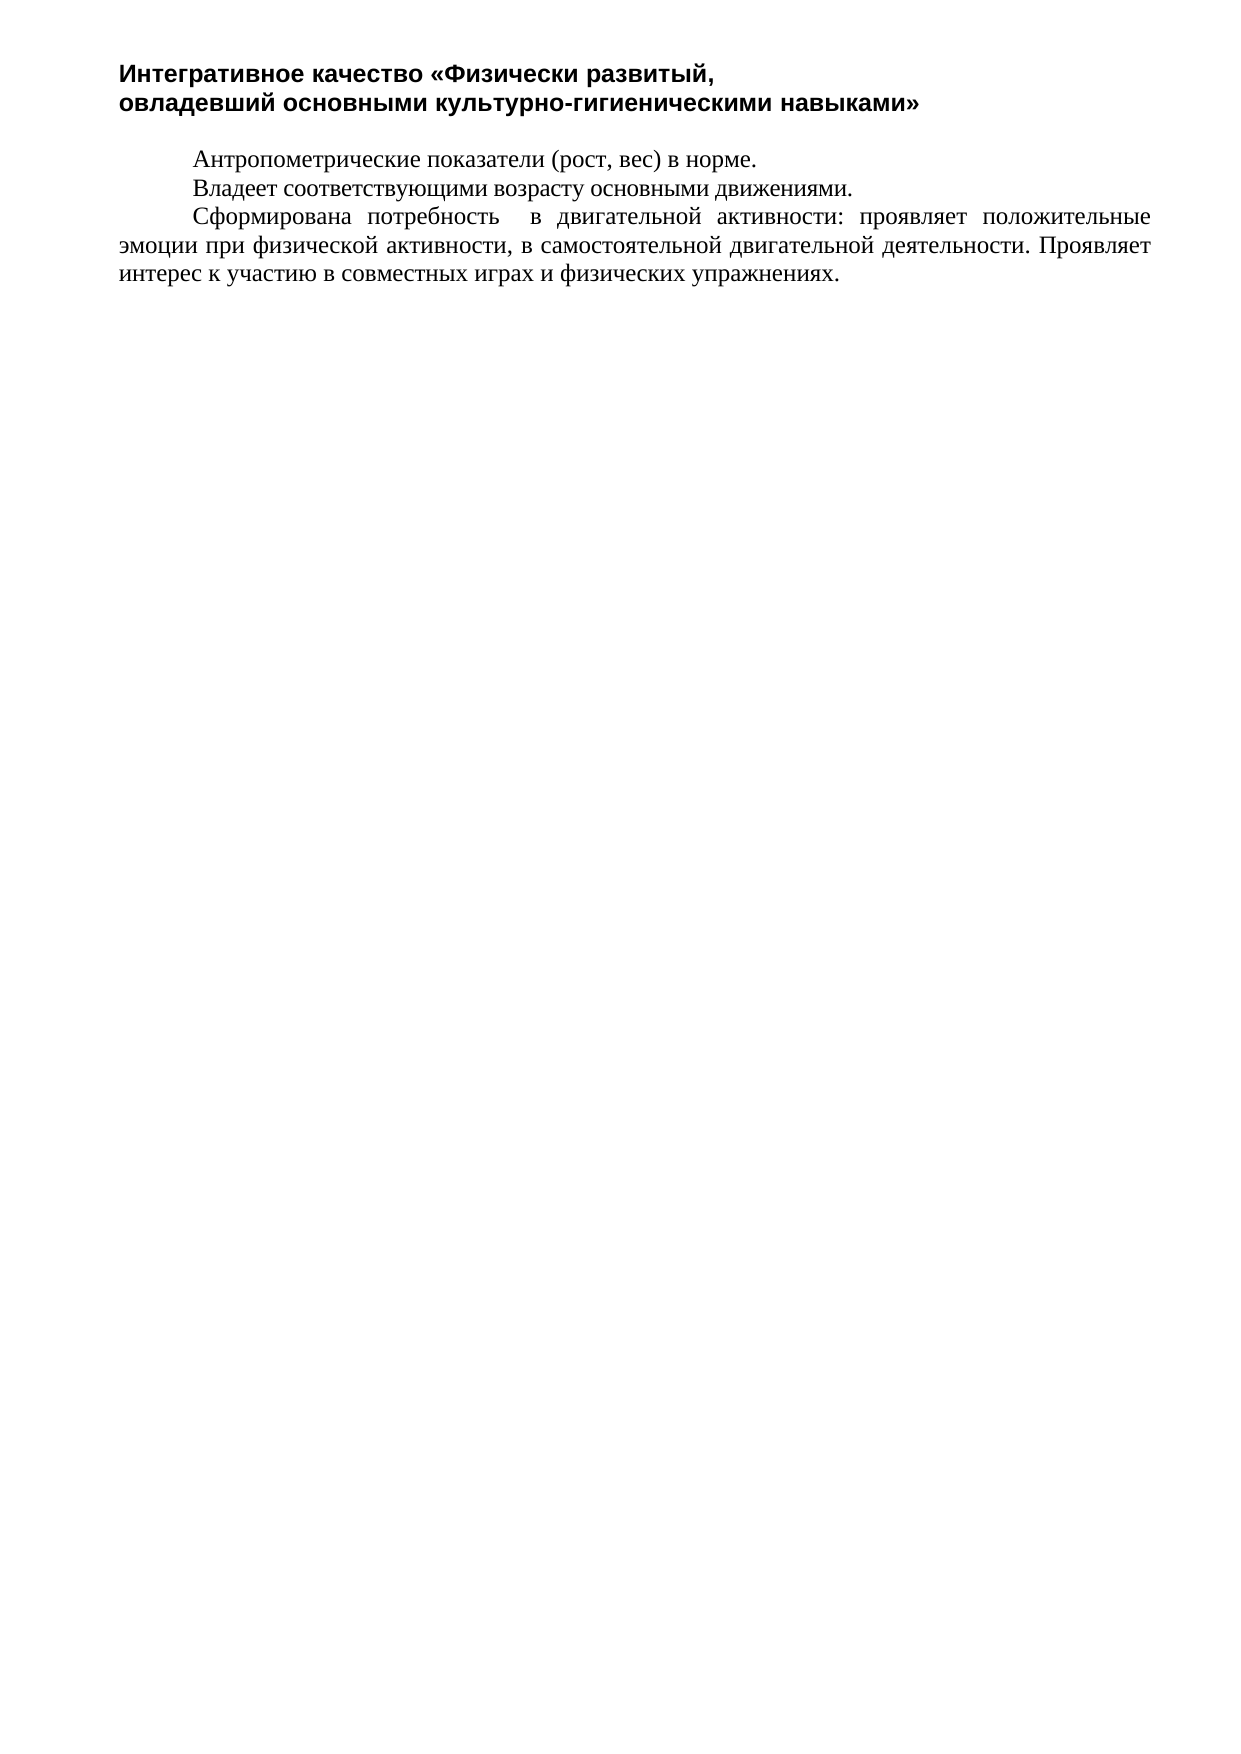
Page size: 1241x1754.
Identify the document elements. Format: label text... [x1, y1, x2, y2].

text Сформирована потребность в двигательной активности: проявляет положительные эмоции при физической активности, в самостоятельной двигательной деятельности. Проявляет интерес к участию в совместных играх и физических упражнениях. [118, 202, 1152, 287]
text Антропометрические показатели (рост, вес) в норме. Владеет соответствующими возрасту основными движениями. [192, 145, 1152, 202]
text овладевший основными культурно-гигиеническими навыками» [118, 88, 1152, 117]
text Интегративное качество «Физически развитый, [118, 59, 1152, 88]
